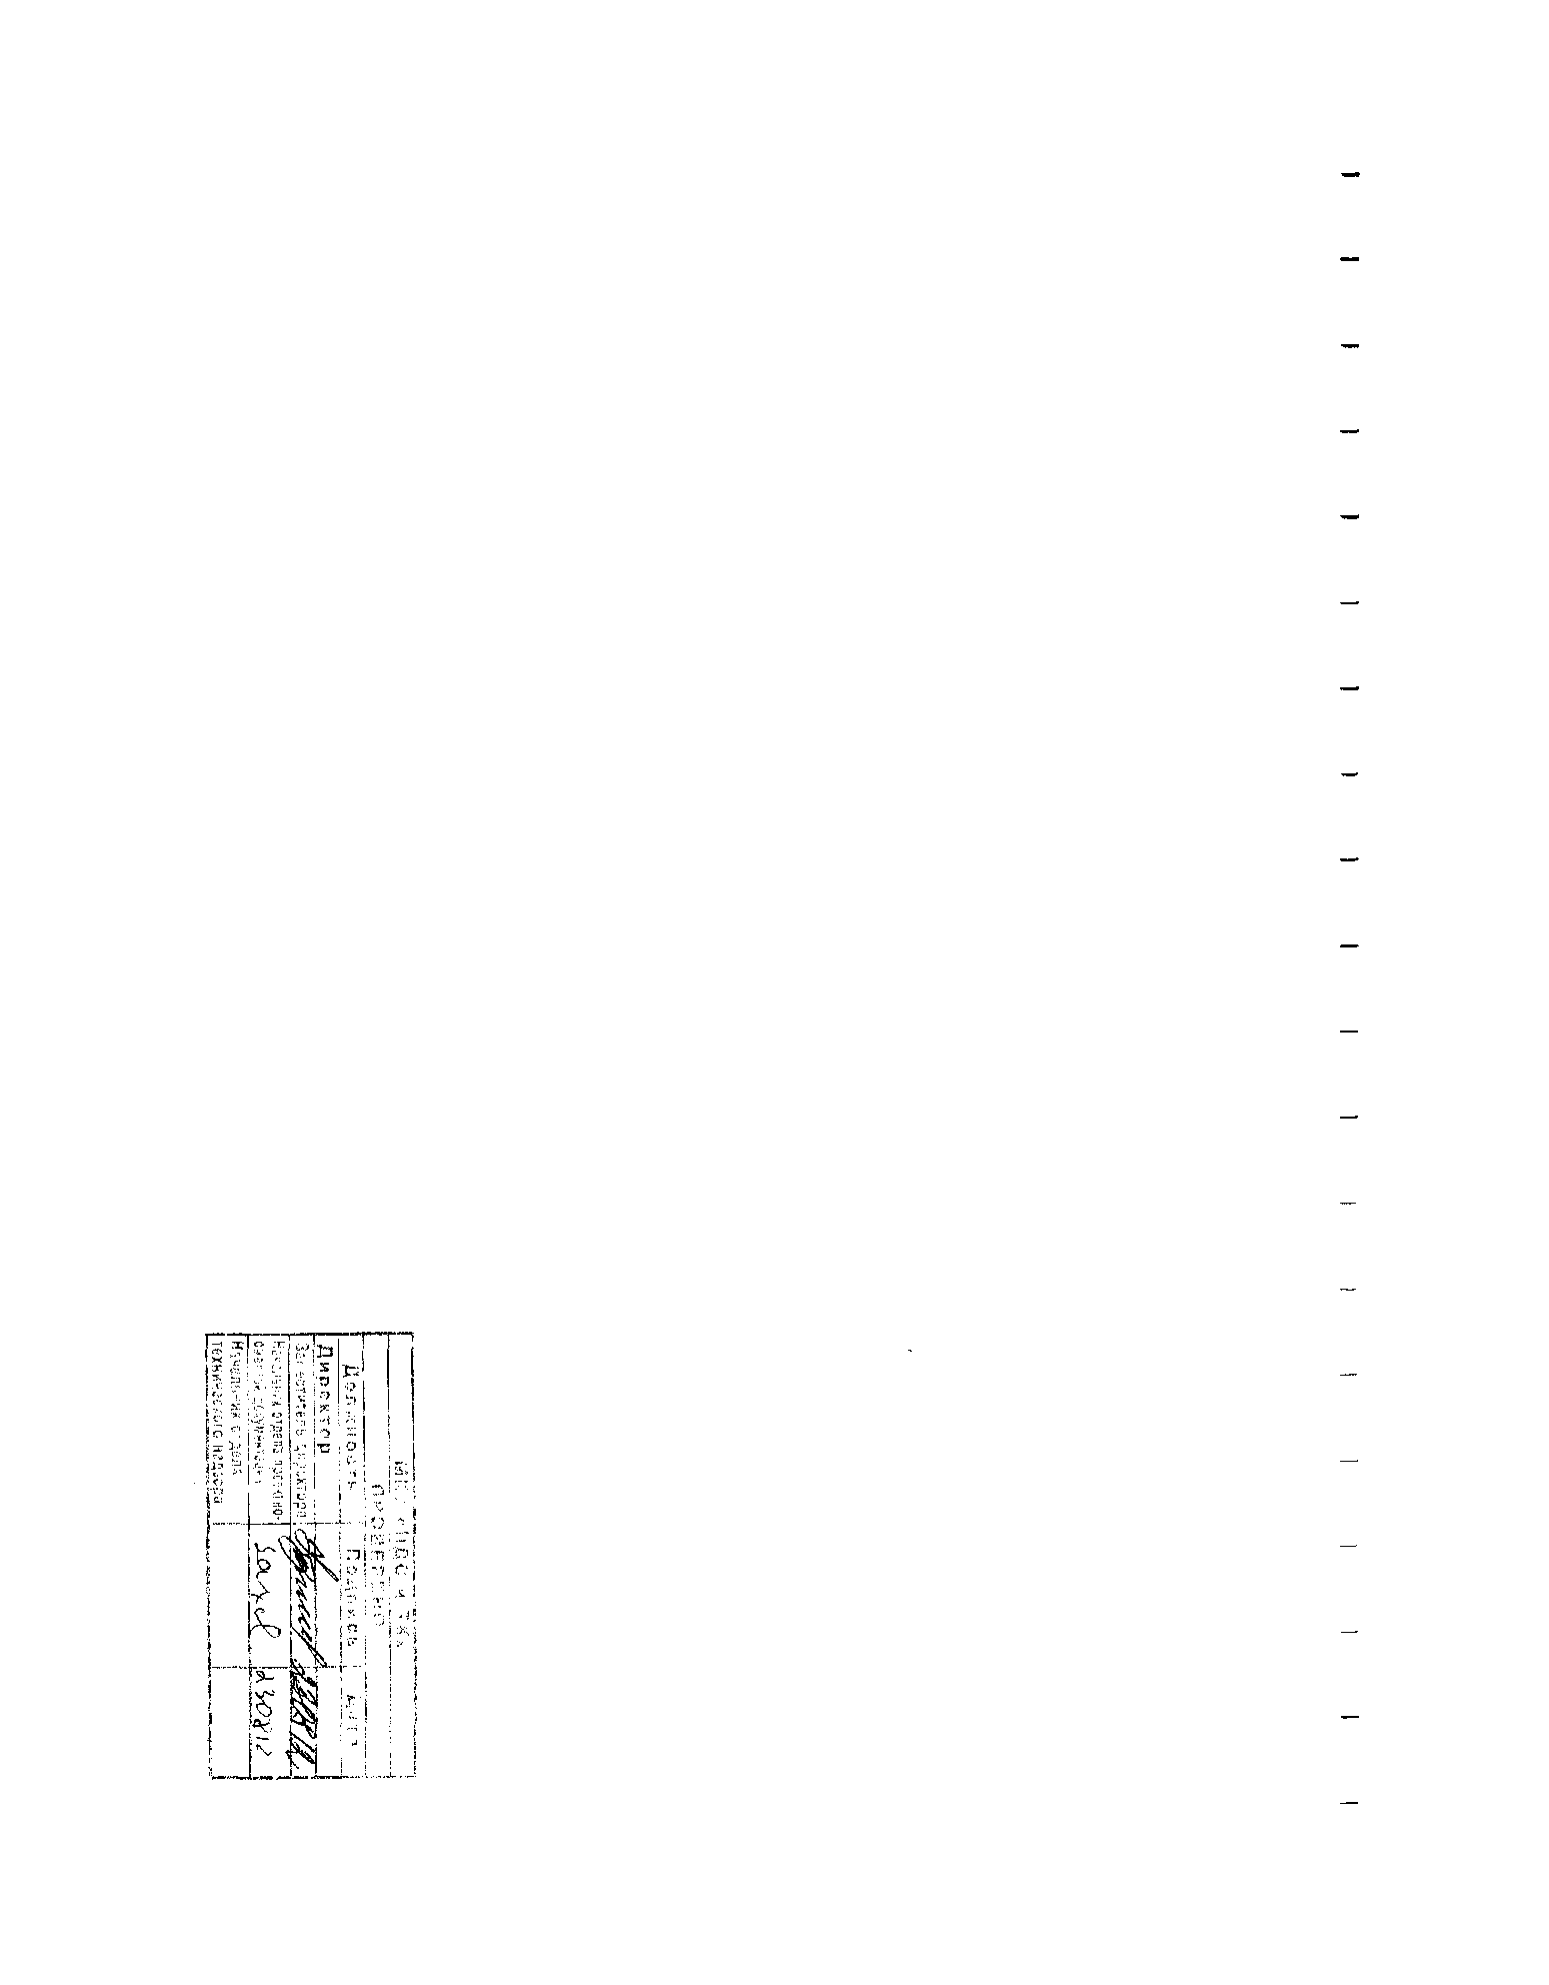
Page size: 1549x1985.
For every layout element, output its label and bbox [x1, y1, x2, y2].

picture [150, 150, 1398, 1836]
